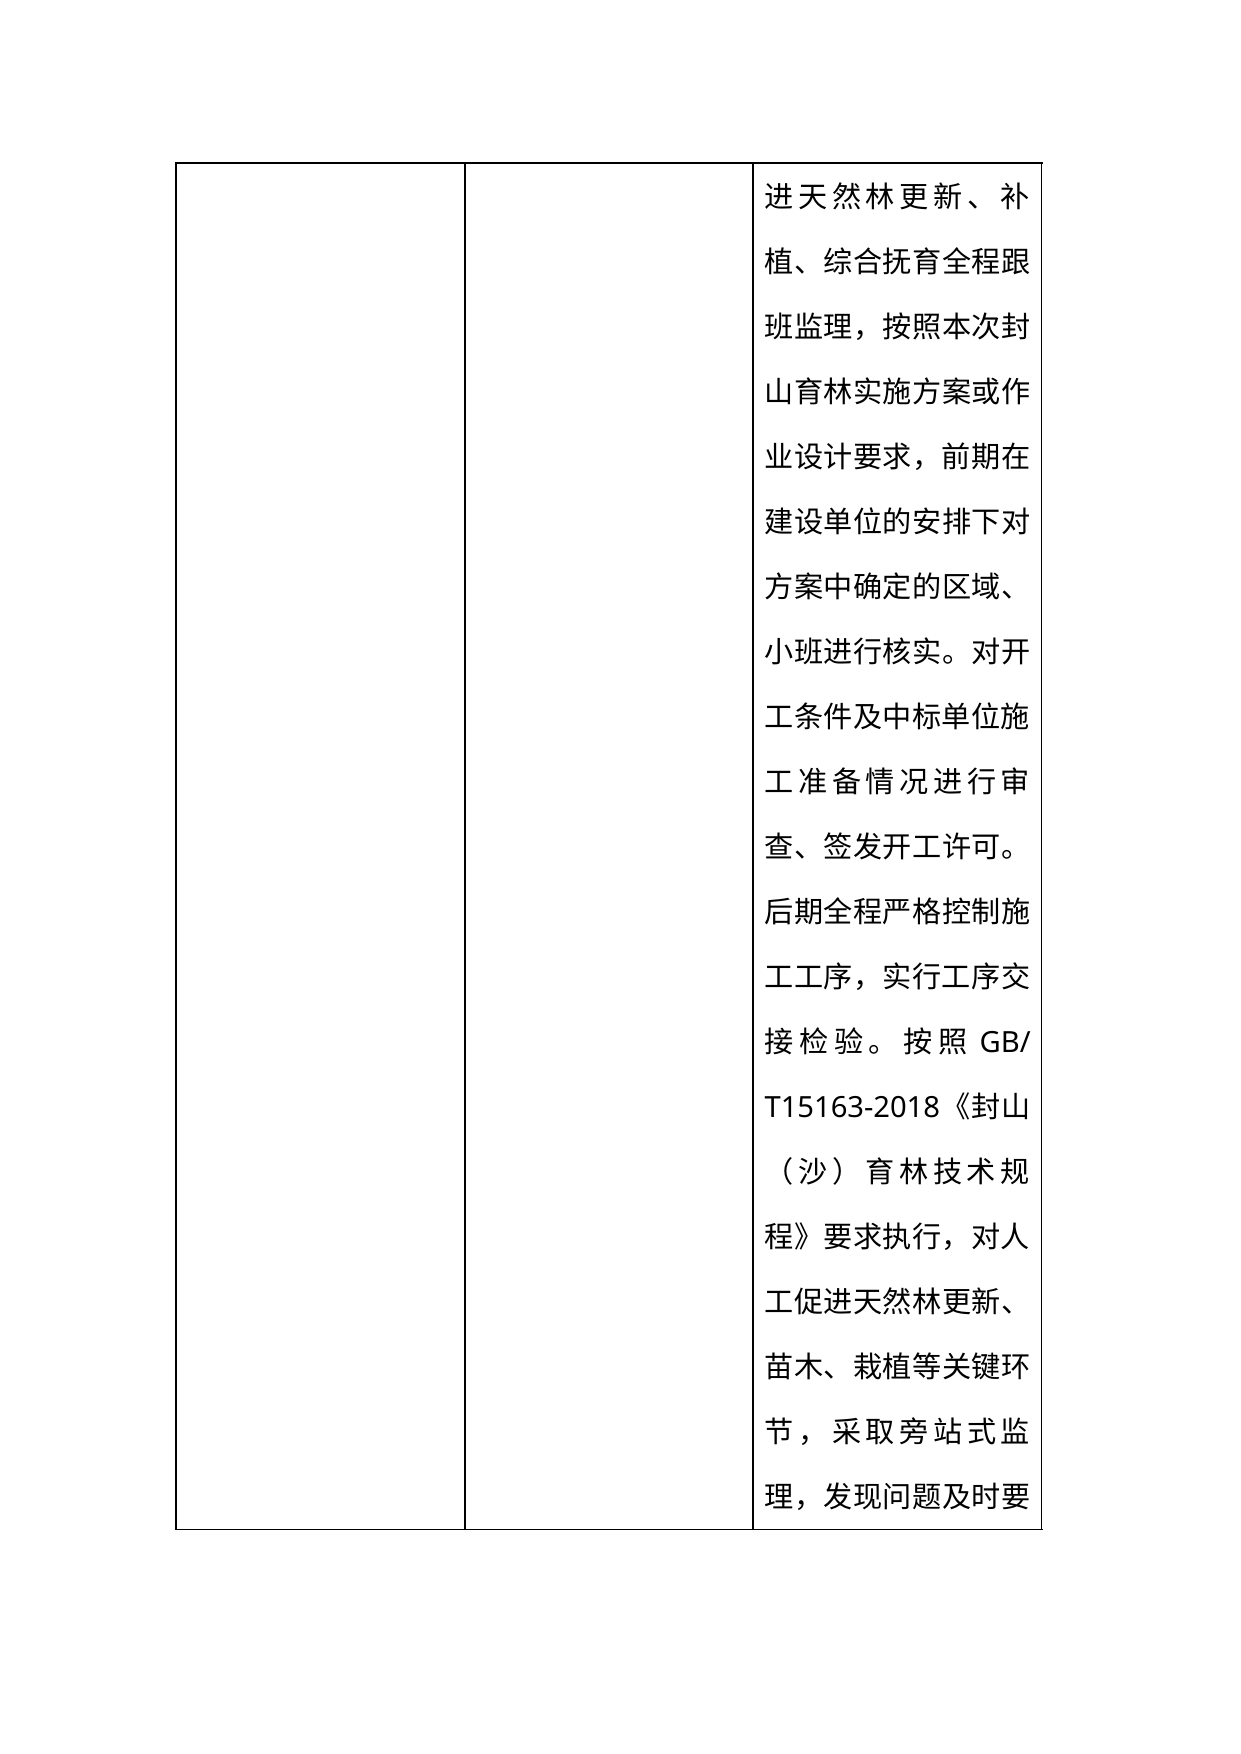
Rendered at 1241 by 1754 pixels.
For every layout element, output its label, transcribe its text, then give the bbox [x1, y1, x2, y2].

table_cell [754, 164, 1041, 1528]
table_cell 1 [177, 164, 464, 1528]
table_cell [466, 164, 752, 1528]
